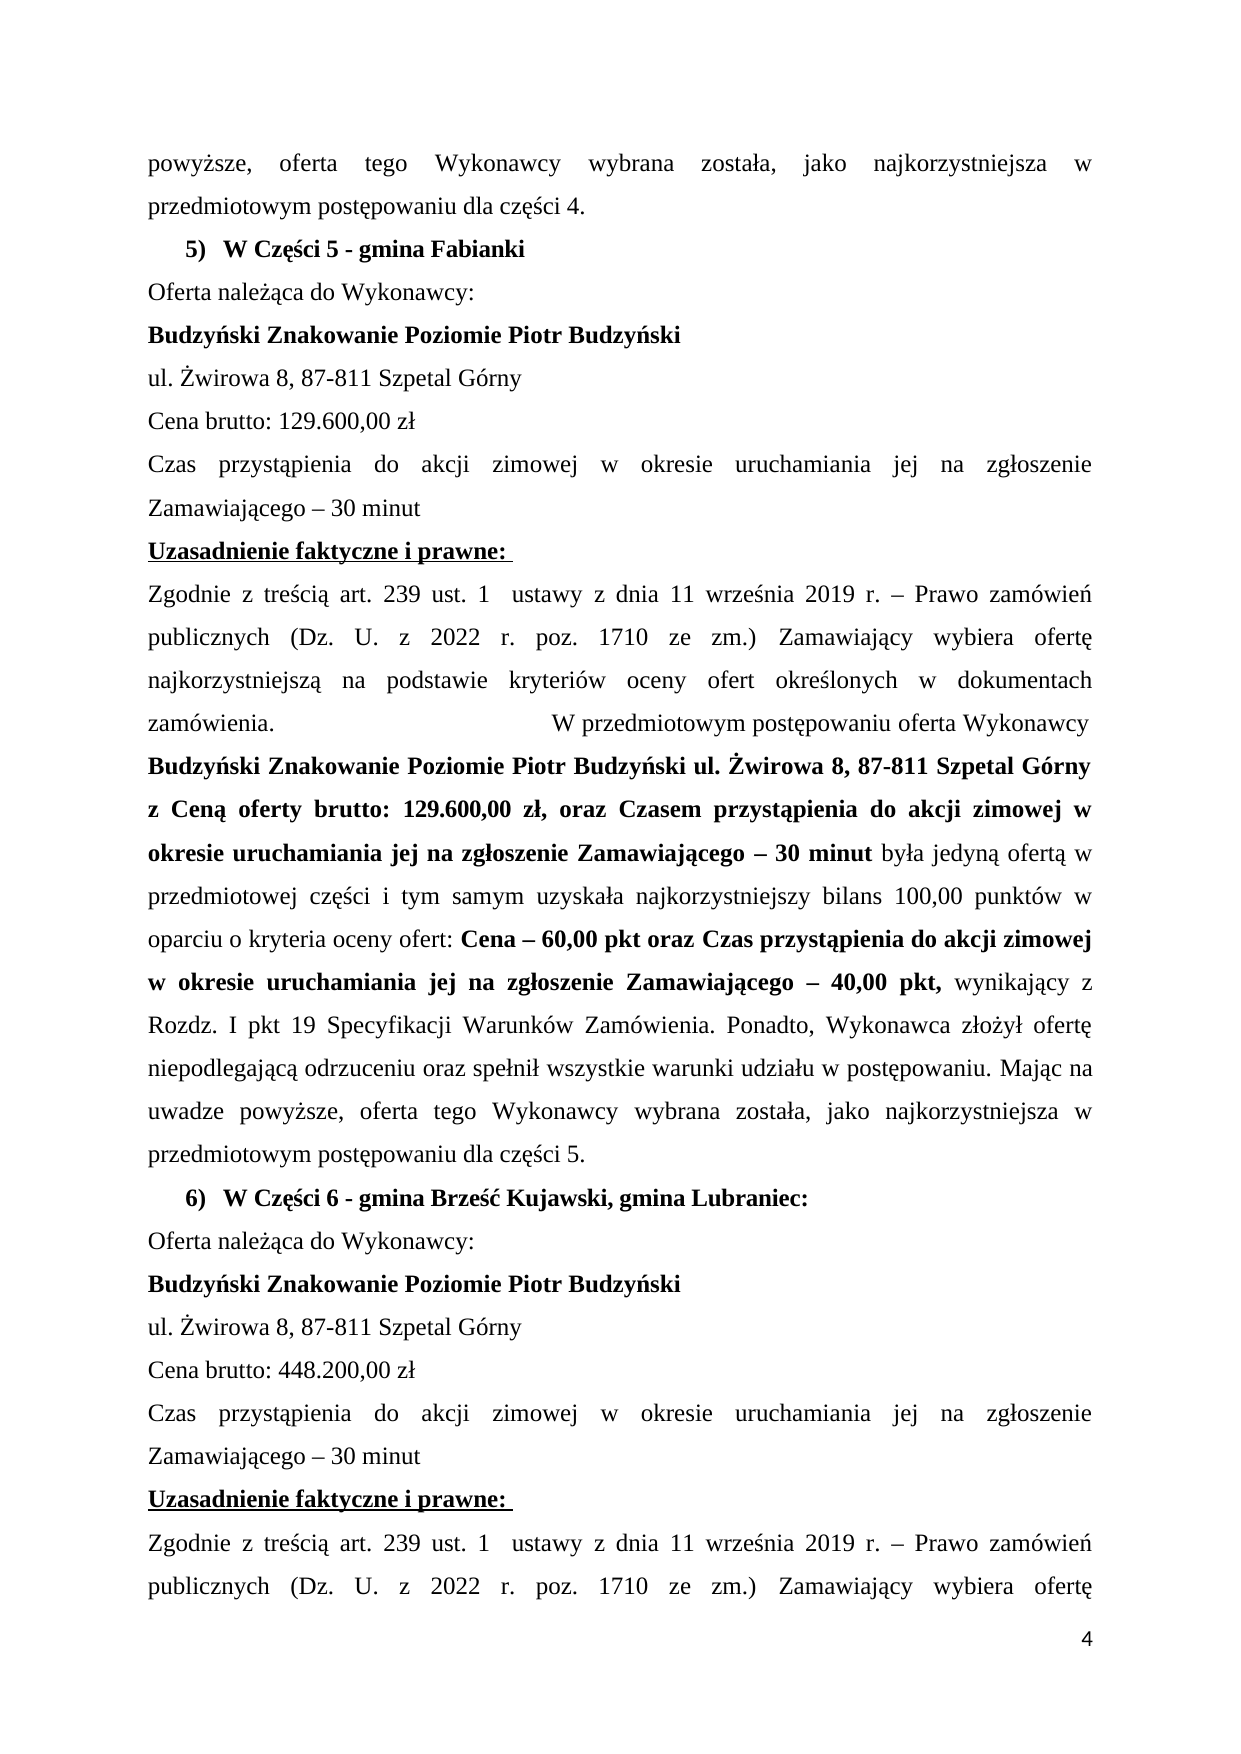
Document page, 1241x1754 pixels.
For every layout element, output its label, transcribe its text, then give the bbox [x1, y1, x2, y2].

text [148, 1528, 1093, 1599]
text Zgodnie z treścią art. 239 ust. 1 ustawy z dnia 11 września 2019 r. – Prawo zamówień publicznych (Dz. U. z 2022 r. poz. 1710 ze zm.) Zamawiający wybiera ofertę najkorzystniejszą na podstawie kryteriów oceny ofert określonych w dokumentach zamówienia. W przedmiotowym postępowaniu oferta Wykonawcy Budzyński Znakowanie Poziomie Piotr Budzyński ul. Żwirowa 8, 87-811 Szpetal Górny z Ceną oferty brutto: 129.600,00 zł, oraz Czasem przystąpienia do akcji zimowej w okresie uruchamiania jej na zgłoszenie Zamawiającego – 30 minut była jedyną ofertą w przedmiotowej części i tym samym uzyskała najkorzystniejszy bilans 100,00 punktów w oparciu o kryteria oceny ofert: Cena – 60,00 pkt oraz Czas przystąpienia do akcji zimowej w okresie uruchamiania jej na zgłoszenie Zamawiającego – 40,00 pkt, wynikający z Rozdz. I pkt 19 Specyfikacji Warunków Zamówienia. Ponadto, Wykonawca złożył ofertę niepodlegającą odrzuceniu oraz spełnił wszystkie warunki udziału w postępowaniu. Mając na uwadze powyższe, oferta tego Wykonawcy wybrana została, jako najkorzystniejsza w przedmiotowym postępowaniu dla części 5. [148, 579, 1093, 1168]
text Budzyński Znakowanie Poziomie Piotr Budzyński [148, 1269, 1093, 1298]
list W Części 6 - gmina Brześć Kujawski, gmina Lubraniec: [185, 1183, 1093, 1211]
list W Części 5 - gmina Fabianki [185, 234, 1093, 263]
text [148, 148, 1093, 219]
text Oferta należąca do Wykonawcy: [148, 1226, 1093, 1254]
text Uzasadnienie faktyczne i prawne: [148, 536, 1093, 564]
text Budzyński Znakowanie Poziomie Piotr Budzyński [148, 320, 1093, 349]
text Czas przystąpienia do akcji zimowej w okresie uruchamiania jej na zgłoszenie Zamawiającego – 30 minut [148, 1398, 1093, 1470]
text Cena brutto: 448.200,00 zł [148, 1355, 1093, 1384]
text ul. Żwirowa 8, 87-811 Szpetal Górny [148, 1312, 1093, 1341]
text ul. Żwirowa 8, 87-811 Szpetal Górny [148, 363, 1093, 392]
text Oferta należąca do Wykonawcy: [148, 277, 1093, 306]
text Uzasadnienie faktyczne i prawne: [148, 1484, 1093, 1513]
text Czas przystąpienia do akcji zimowej w okresie uruchamiania jej na zgłoszenie Zamawiającego – 30 minut [148, 449, 1093, 521]
text Cena brutto: 129.600,00 zł [148, 406, 1093, 435]
